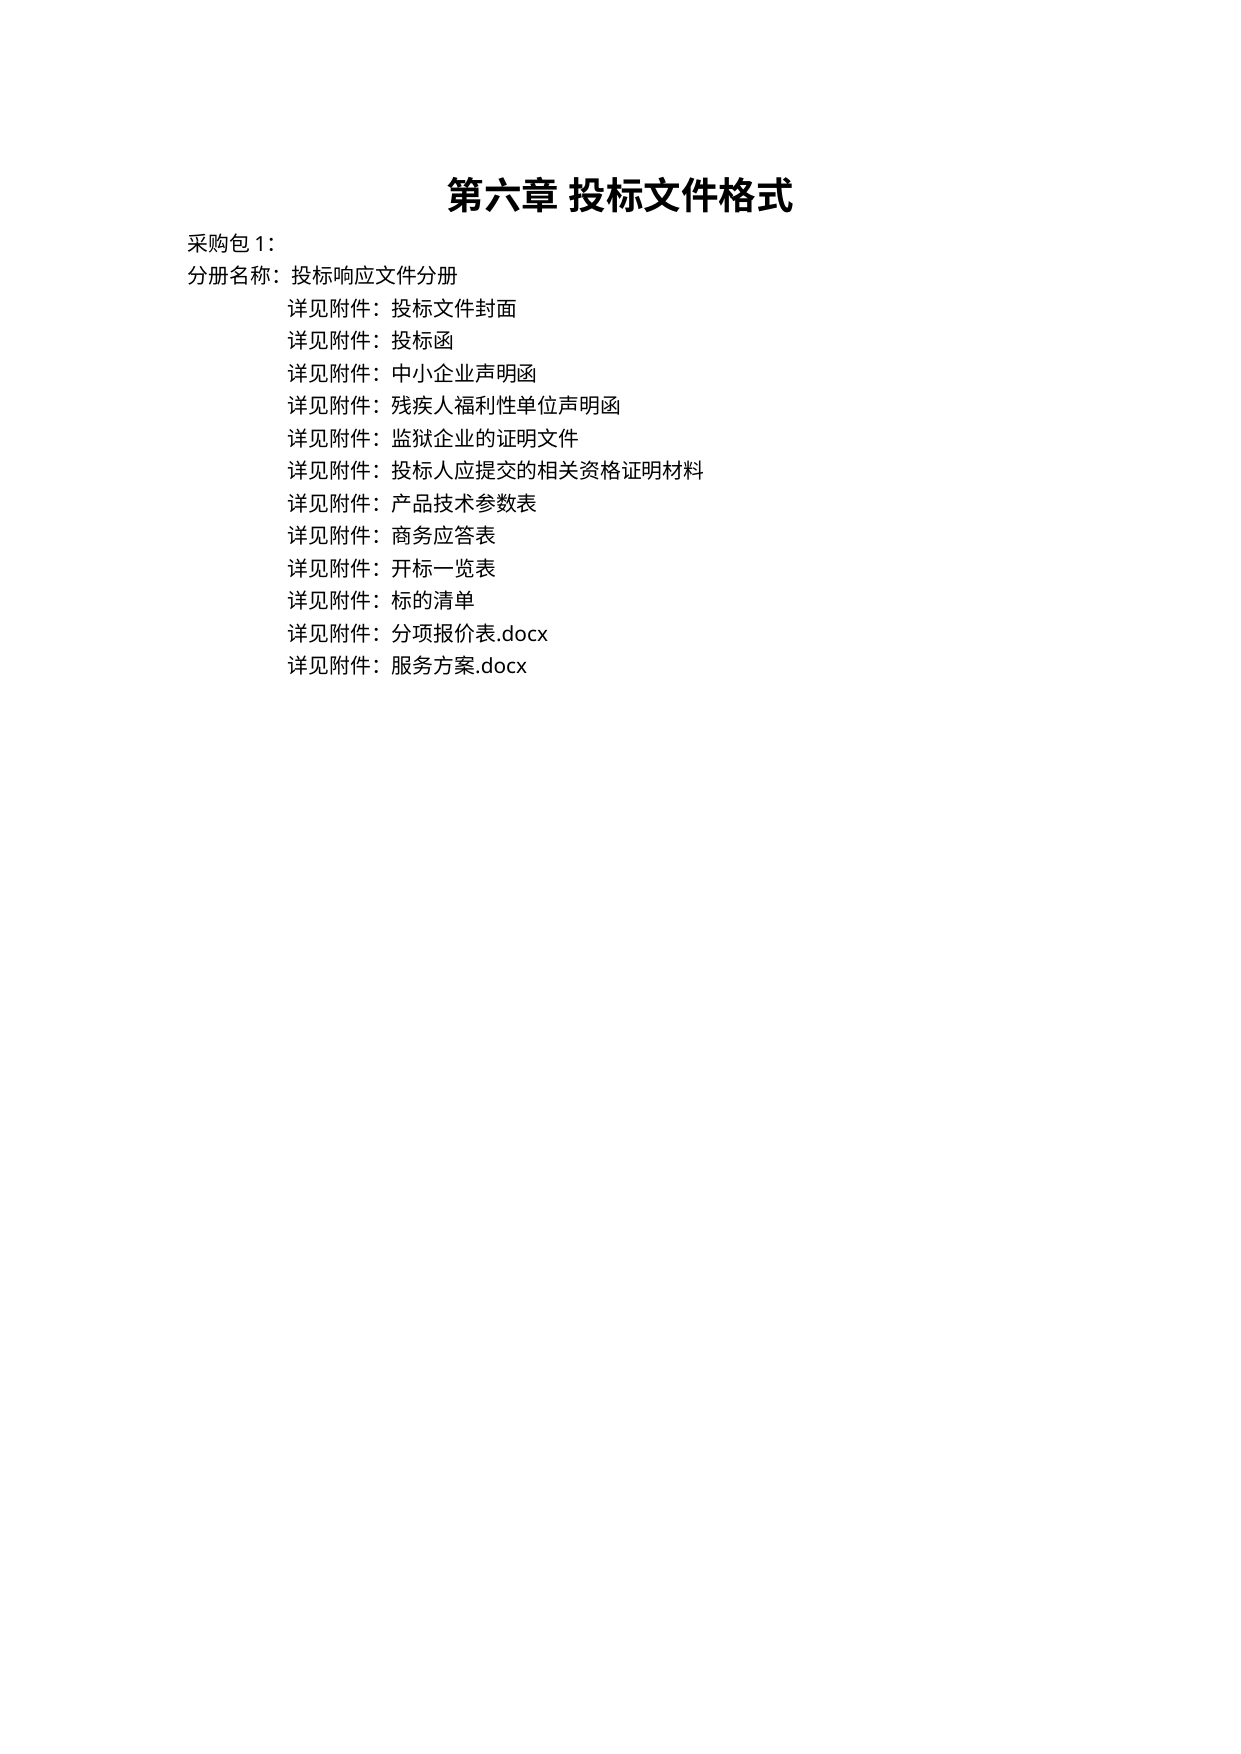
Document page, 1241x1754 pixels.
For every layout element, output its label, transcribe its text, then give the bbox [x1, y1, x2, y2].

text 详见附件：投标函 [187, 324, 1053, 357]
text 详见附件：残疾人福利性单位声明函 [187, 389, 1053, 422]
text 详见附件：监狱企业的证明文件 [187, 422, 1053, 454]
text 分册名称：投标响应文件分册 [187, 259, 1053, 292]
text 详见附件：标的清单 [187, 584, 1053, 617]
text 采购包1： [187, 227, 1053, 259]
text 详见附件：投标文件封面 [187, 292, 1053, 324]
text 第六章 投标文件格式 [187, 162, 1053, 227]
text 详见附件：中小企业声明函 [187, 357, 1053, 389]
text 详见附件：开标一览表 [187, 552, 1053, 584]
text 详见附件：投标人应提交的相关资格证明材料 [187, 454, 1053, 487]
text 详见附件：分项报价表.docx [187, 617, 1053, 649]
text 详见附件：商务应答表 [187, 519, 1053, 552]
text 详见附件：服务方案.docx [187, 649, 1053, 682]
text 详见附件：产品技术参数表 [187, 487, 1053, 519]
